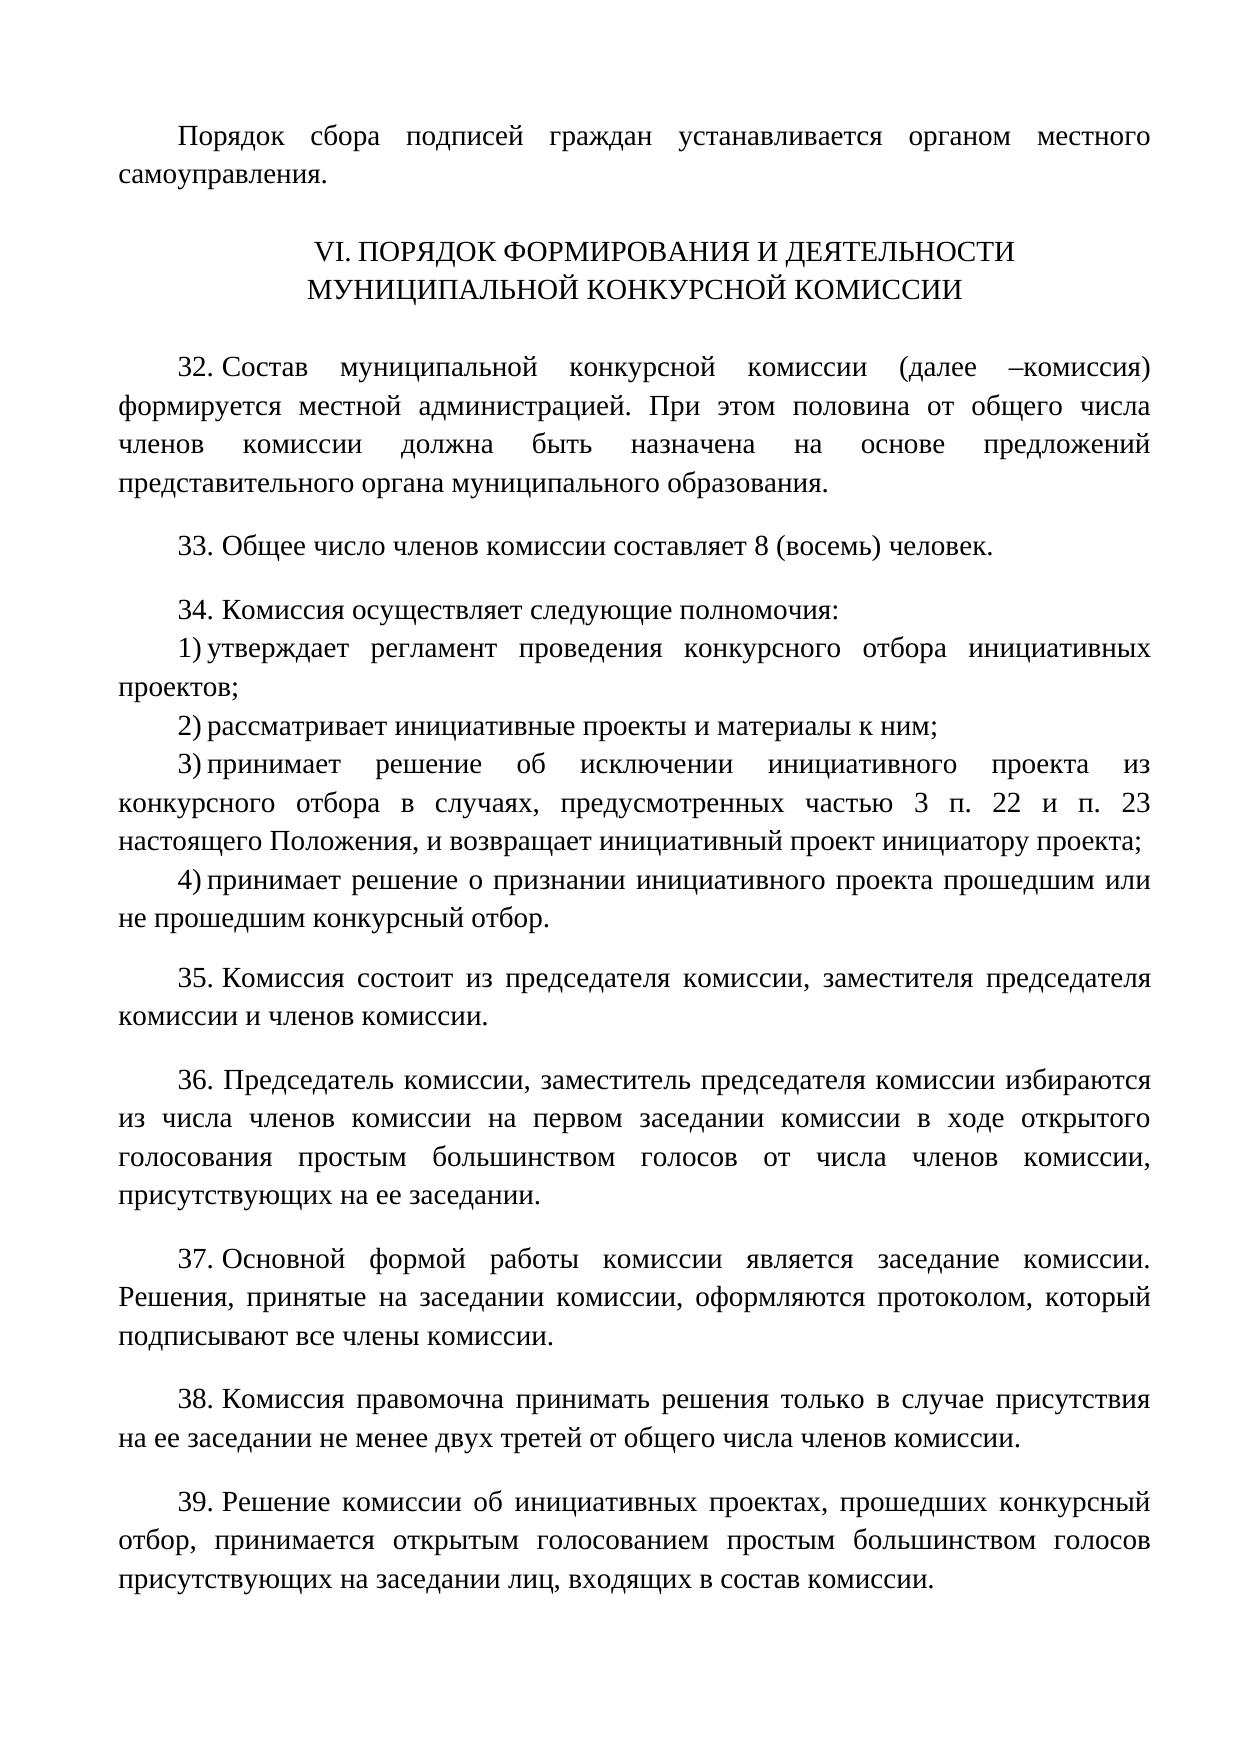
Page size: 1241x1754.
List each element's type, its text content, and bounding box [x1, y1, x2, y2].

list Решение комиссии об инициативных проектах, прошедших конкурсный отбор, принимается открытым голосованием простым большинством голосов присутствующих на заседании лиц, входящих в состав комиссии. [118, 1484, 1152, 1594]
list принимает решение об исключении инициативного проекта из конкурсного отбора в случаях, предусмотренных частью 3 п. 22 и п. 23 настоящего Положения, и возвращает инициативный проект инициатору проекта; [118, 746, 1152, 857]
text Порядок сбора подписей граждан устанавливается органом местного самоуправления. [118, 118, 1152, 190]
list Основной формой работы комиссии является заседание комиссии. Решения, принятые на заседании комиссии, оформляются протоколом, который подписывают все члены комиссии. [118, 1241, 1152, 1352]
text 36. Председатель комиссии, заместитель председателя комиссии избираются из числа членов комиссии на первом заседании комиссии в ходе открытого голосования простым большинством голосов от числа членов комиссии, присутствующих на ее заседании. [118, 1062, 1152, 1211]
list Комиссия правомочна принимать решения только в случае присутствия на ее заседании не менее двух третей от общего числа членов комиссии. [118, 1382, 1152, 1454]
list Состав муниципальной конкурсной комиссии (далее –комиссия) формируется местной администрацией. При этом половина от общего числа членов комиссии должна быть назначена на основе предложений представительного органа муниципального образования. [118, 349, 1152, 498]
list рассматривает инициативные проекты и материалы к ним; [118, 708, 1152, 741]
list Комиссия состоит из председателя комиссии, заместителя председателя комиссии и членов комиссии. [118, 960, 1152, 1032]
title ПОРЯДОК ФОРМИРОВАНИЯ И ДЕЯТЕЛЬНОСТИ МУНИЦИПАЛЬНОЙ КОНКУРСНОЙ КОМИССИИ [118, 234, 1152, 306]
list утверждает регламент проведения конкурсного отбора инициативных проектов; [118, 631, 1152, 703]
list Общее число членов комиссии составляет 8 (восемь) человек. [118, 528, 1152, 562]
list Комиссия осуществляет следующие полномочия: [118, 592, 1152, 626]
list принимает решение о признании инициативного проекта прошедшим или не прошедшим конкурсный отбор. [118, 862, 1152, 934]
